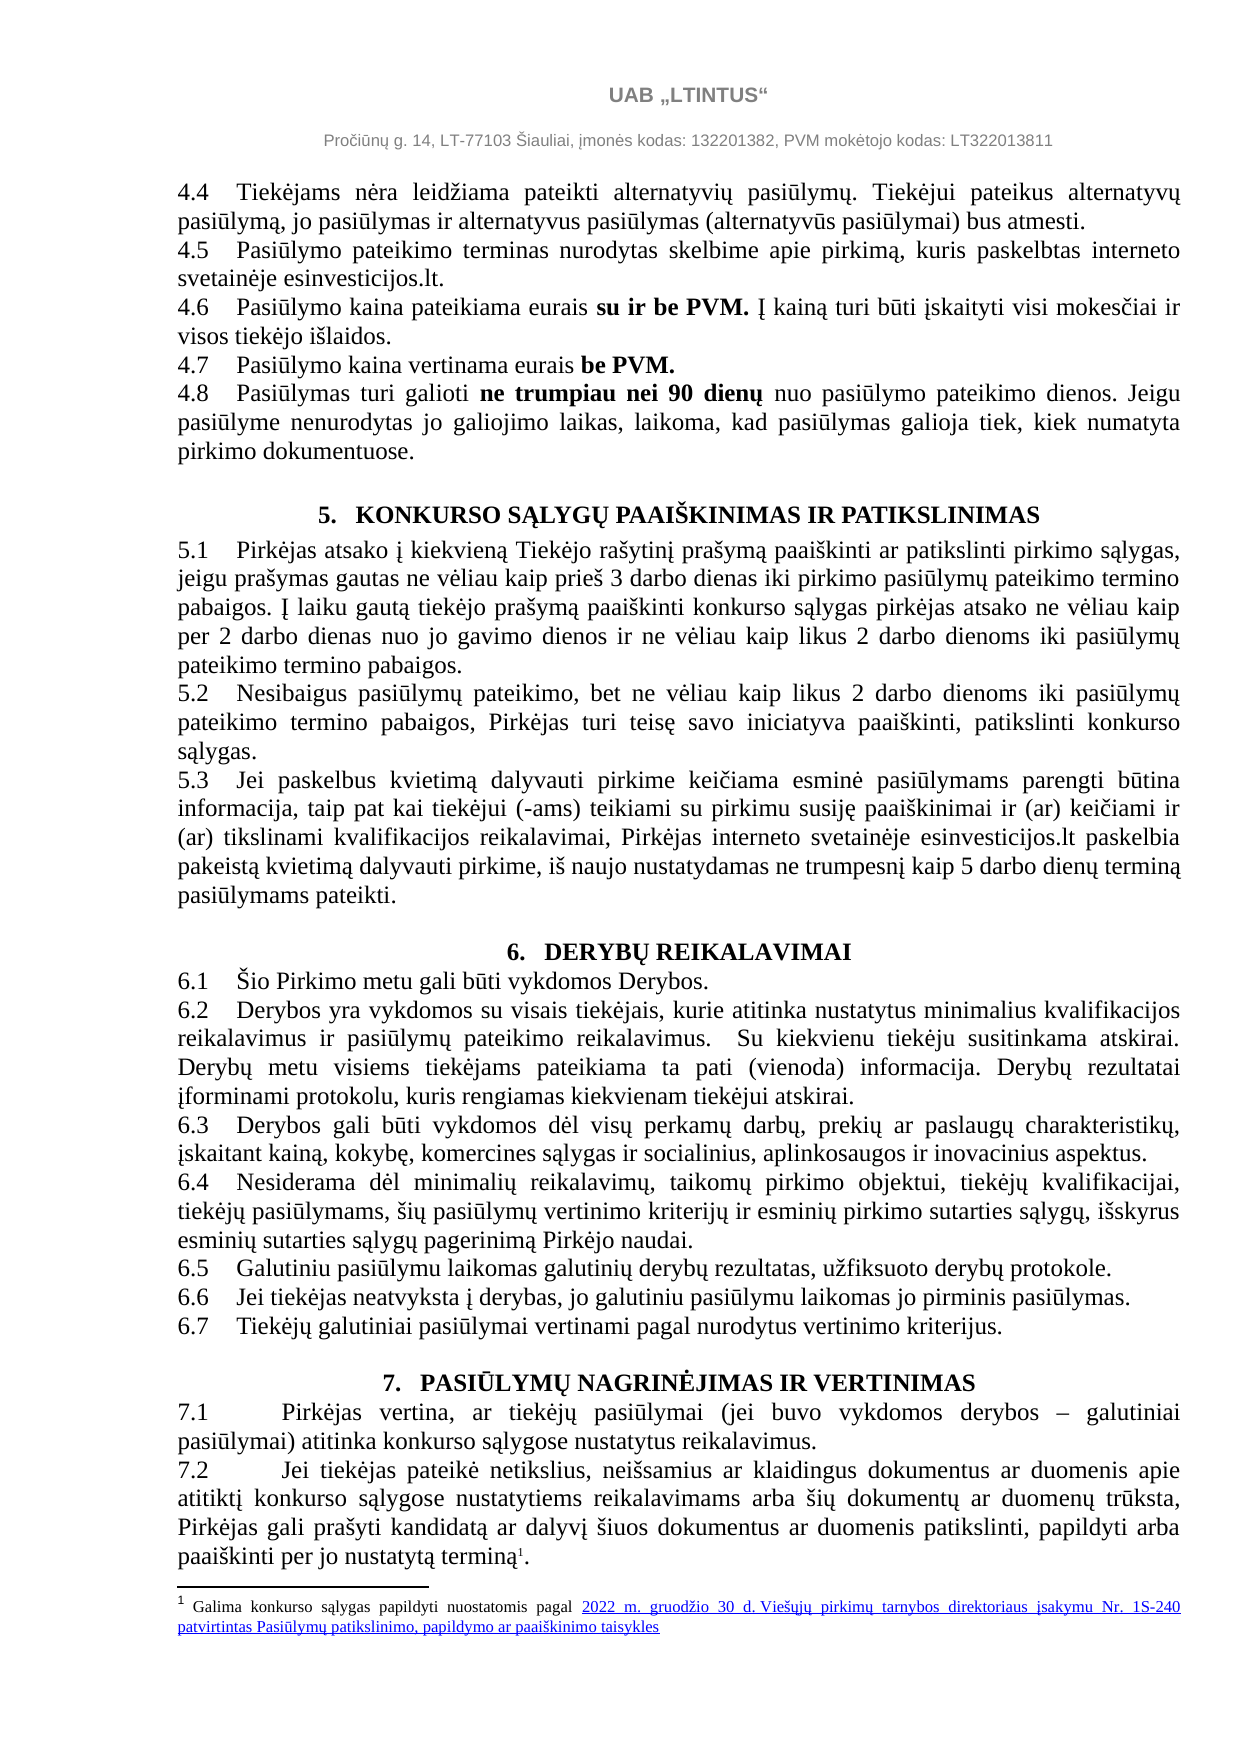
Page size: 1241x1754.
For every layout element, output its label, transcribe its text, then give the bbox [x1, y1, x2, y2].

list Šio Pirkimo metu gali būti vykdomos Derybos. [177, 966, 1181, 995]
list Nesiderama dėl minimalių reikalavimų, taikomų pirkimo objektui, tiekėjų kvalifikacijai, tiekėjų pasiūlymams, šių pasiūlymų vertinimo kriterijų ir esminių pirkimo sutarties sąlygų, išskyrus esminių sutarties sąlygų pagerinimą Pirkėjo naudai. [177, 1167, 1181, 1253]
list Nesibaigus pasiūlymų pateikimo, bet ne vėliau kaip likus 2 darbo dienoms iki pasiūlymų pateikimo termino pabaigos, Pirkėjas turi teisę savo iniciatyva paaiškinti, patikslinti konkurso sąlygas. [177, 678, 1181, 765]
list Jei tiekėjas pateikė netikslius, neišsamius ar klaidingus dokumentus ar duomenis apie atitiktį konkurso sąlygose nustatytiems reikalavimams arba šių dokumentų ar duomenų trūksta, Pirkėjas gali prašyti kandidatą ar dalyvį šiuos dokumentus ar duomenis patikslinti, papildyti arba paaiškinti per jo nustatytą terminą. [177, 1455, 1181, 1570]
list Jei tiekėjas neatvyksta į derybas, jo galutiniu pasiūlymu laikomas jo pirminis pasiūlymas. [177, 1282, 1181, 1311]
subtitle DERYBŲ REIKALAVIMAI [177, 937, 1181, 966]
list Derybos gali būti vykdomos dėl visų perkamų darbų, prekių ar paslaugų charakteristikų, įskaitant kainą, kokybę, komercines sąlygas ir socialinius, aplinkosaugos ir inovacinius aspektus. [177, 1110, 1181, 1167]
list Pasiūlymo kaina vertinama eurais be PVM. [177, 350, 1181, 378]
list Pasiūlymo kaina pateikiama eurais su ir be PVM. Į kainą turi būti įskaityti visi mokesčiai ir visos tiekėjo išlaidos. [177, 292, 1181, 350]
list Derybos yra vykdomos su visais tiekėjais, kurie atitinka nustatytus minimalius kvalifikacijos reikalavimus ir pasiūlymų pateikimo reikalavimus. Su kiekvienu tiekėju susitinkama atskirai. Derybų metu visiems tiekėjams pateikiama ta pati (vienoda) informacija. Derybų rezultatai įforminami protokolu, kuris rengiamas kiekvienam tiekėjui atskirai. [177, 995, 1181, 1110]
list Pirkėjas atsako į kiekvieną Tiekėjo rašytinį prašymą paaiškinti ar patikslinti pirkimo sąlygas, jeigu prašymas gautas ne vėliau kaip prieš 3 darbo dienas iki pirkimo pasiūlymų pateikimo termino pabaigos. Į laiku gautą tiekėjo prašymą paaiškinti konkurso sąlygas pirkėjas atsako ne vėliau kaip per 2 darbo dienas nuo jo gavimo dienos ir ne vėliau kaip likus 2 darbo dienoms iki pasiūlymų pateikimo termino pabaigos. [177, 535, 1181, 678]
list Tiekėjų galutiniai pasiūlymai vertinami pagal nurodytus vertinimo kriterijus. [177, 1311, 1181, 1340]
subtitle PASIŪLYMŲ NAGRINĖJIMAS IR VERTINIMAS [177, 1368, 1181, 1397]
list Pasiūlymas turi galioti ne trumpiau nei 90 dienų nuo pasiūlymo pateikimo dienos. Jeigu pasiūlyme nenurodytas jo galiojimo laikas, laikoma, kad pasiūlymas galioja tiek, kiek numatyta pirkimo dokumentuose. [177, 378, 1181, 465]
list Pirkėjas vertina, ar tiekėjų pasiūlymai (jei buvo vykdomos derybos – galutiniai pasiūlymai) atitinka konkurso sąlygose nustatytus reikalavimus. [177, 1397, 1181, 1455]
list Pasiūlymo pateikimo terminas nurodytas skelbime apie pirkimą, kuris paskelbtas interneto svetainėje esinvesticijos.lt. [177, 235, 1181, 292]
list KONKURSO SĄLYGŲ PAAIŠKINIMAS IR PATIKSLINIMAS [177, 500, 1181, 528]
list Galutiniu pasiūlymu laikomas galutinių derybų rezultatas, užfiksuoto derybų protokole. [177, 1253, 1181, 1282]
list Tiekėjams nėra leidžiama pateikti alternatyvių pasiūlymų. Tiekėjui pateikus alternatyvų pasiūlymą, jo pasiūlymas ir alternatyvus pasiūlymas (alternatyvūs pasiūlymai) bus atmesti. [177, 177, 1181, 235]
list Jei paskelbus kvietimą dalyvauti pirkime keičiama esminė pasiūlymams parengti būtina informacija, taip pat kai tiekėjui (-ams) teikiami su pirkimu susiję paaiškinimai ir (ar) keičiami ir (ar) tikslinami kvalifikacijos reikalavimai, Pirkėjas interneto svetainėje esinvesticijos.lt paskelbia pakeistą kvietimą dalyvauti pirkime, iš naujo nustatydamas ne trumpesnį kaip 5 darbo dienų terminą pasiūlymams pateikti. [177, 765, 1181, 908]
